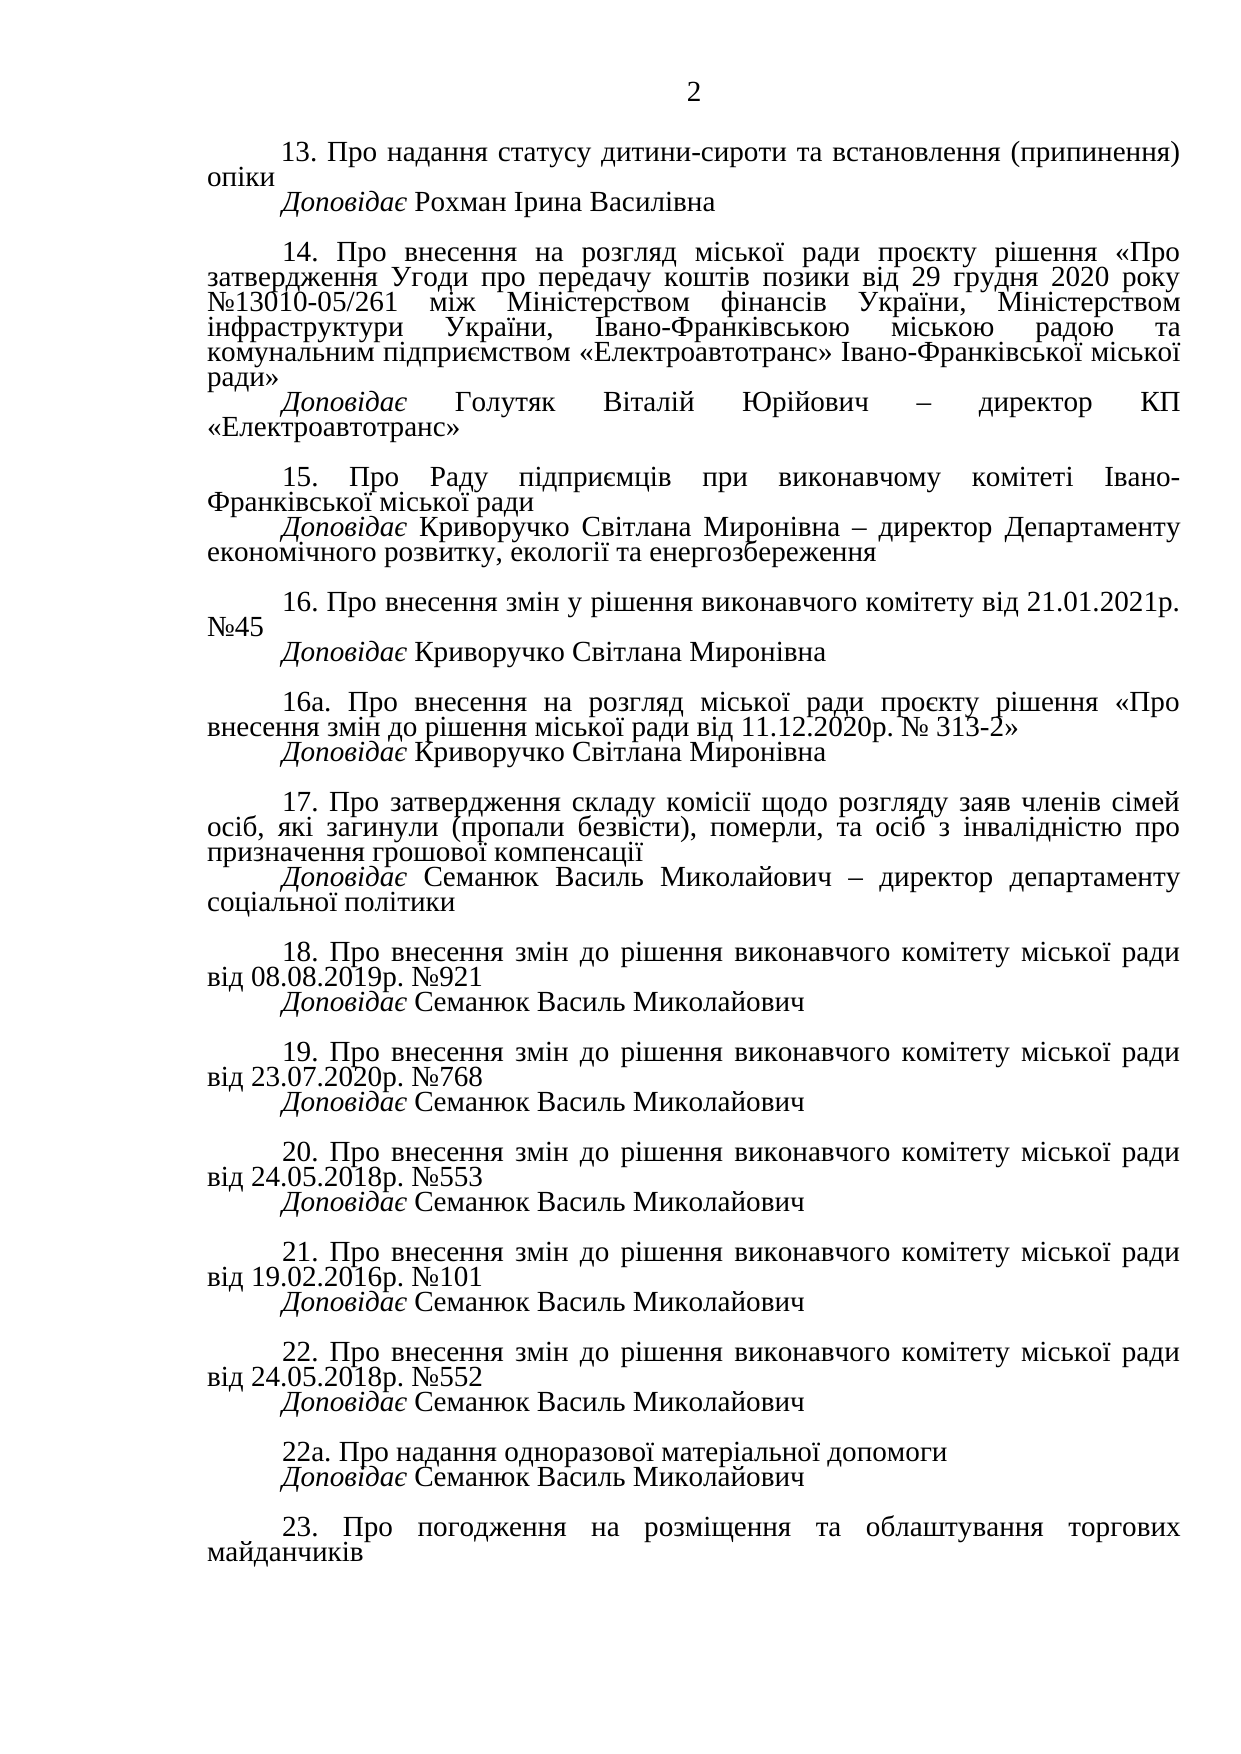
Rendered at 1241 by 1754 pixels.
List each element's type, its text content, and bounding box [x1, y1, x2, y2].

text 18. Про внесення змін до рішення виконавчого комітету міської ради від 08.08.2019р. №921 [207, 941, 1181, 991]
text 16. Про внесення змін у рішення виконавчого комітету від 21.01.2021р. №45 [207, 591, 1181, 641]
text Доповідає Семанюк Василь Миколайович [207, 1291, 1181, 1316]
text Доповідає Криворучко Світлана Миронівна [207, 641, 1181, 666]
text 16а. Про внесення на розгляд міської ради проєкту рішення «Про внесення змін до рішення міської ради від 11.12.2020р. № 313-2» [207, 691, 1181, 741]
text 22. Про внесення змін до рішення виконавчого комітету міської ради від 24.05.2018р. №552 [207, 1341, 1181, 1391]
text 22а. Про надання одноразової матеріальної допомоги [207, 1441, 1181, 1466]
text Доповідає Семанюк Василь Миколайович [207, 1466, 1181, 1491]
text Доповідає Криворучко Світлана Миронівна [207, 741, 1181, 766]
text Доповідає Рохман Ірина Василівна [207, 191, 1181, 216]
text 19. Про внесення змін до рішення виконавчого комітету міської ради від 23.07.2020р. №768 [207, 1041, 1181, 1091]
text Доповідає Голутяк Віталій Юрійович – директор КП «Електроавтотранс» [207, 391, 1181, 441]
text Доповідає Семанюк Василь Миколайович – директор департаменту соціальної політики [207, 866, 1181, 916]
text Доповідає Семанюк Василь Миколайович [207, 991, 1181, 1016]
text 21. Про внесення змін до рішення виконавчого комітету міської ради від 19.02.2016р. №101 [207, 1241, 1181, 1291]
text Доповідає Семанюк Василь Миколайович [207, 1191, 1181, 1216]
text 20. Про внесення змін до рішення виконавчого комітету міської ради від 24.05.2018р. №553 [207, 1141, 1181, 1191]
text Доповідає Семанюк Василь Миколайович [207, 1391, 1181, 1416]
text Доповідає Криворучко Світлана Миронівна – директор Департаменту економічного розвитку, екології та енергозбереження [207, 516, 1181, 566]
text 15. Про Раду підприємців при виконавчому комітеті Івано-Франківської міської ради [207, 466, 1181, 516]
text 23. Про погодження на розміщення та облаштування торгових майданчиків [207, 1516, 1181, 1566]
text 14. Про внесення на розгляд міської ради проєкту рішення «Про затвердження Угоди про передачу коштів позики від 29 грудня 2020 року №13010-05/261 між Міністерством фінансів України, Міністерством інфраструктури України, Івано-Франківською міською радою та комунальним підприємством «Електроавтотранс» Івано-Франківської міської ради» [207, 241, 1181, 391]
text 13. Про надання статусу дитини-сироти та встановлення (припинення) опіки [207, 141, 1181, 191]
text Доповідає Семанюк Василь Миколайович [207, 1091, 1181, 1116]
text 17. Про затвердження складу комісії щодо розгляду заяв членів сімей осіб, які загинули (пропали безвісти), померли, та осіб з інвалідністю про призначення грошової компенсації [207, 791, 1181, 866]
